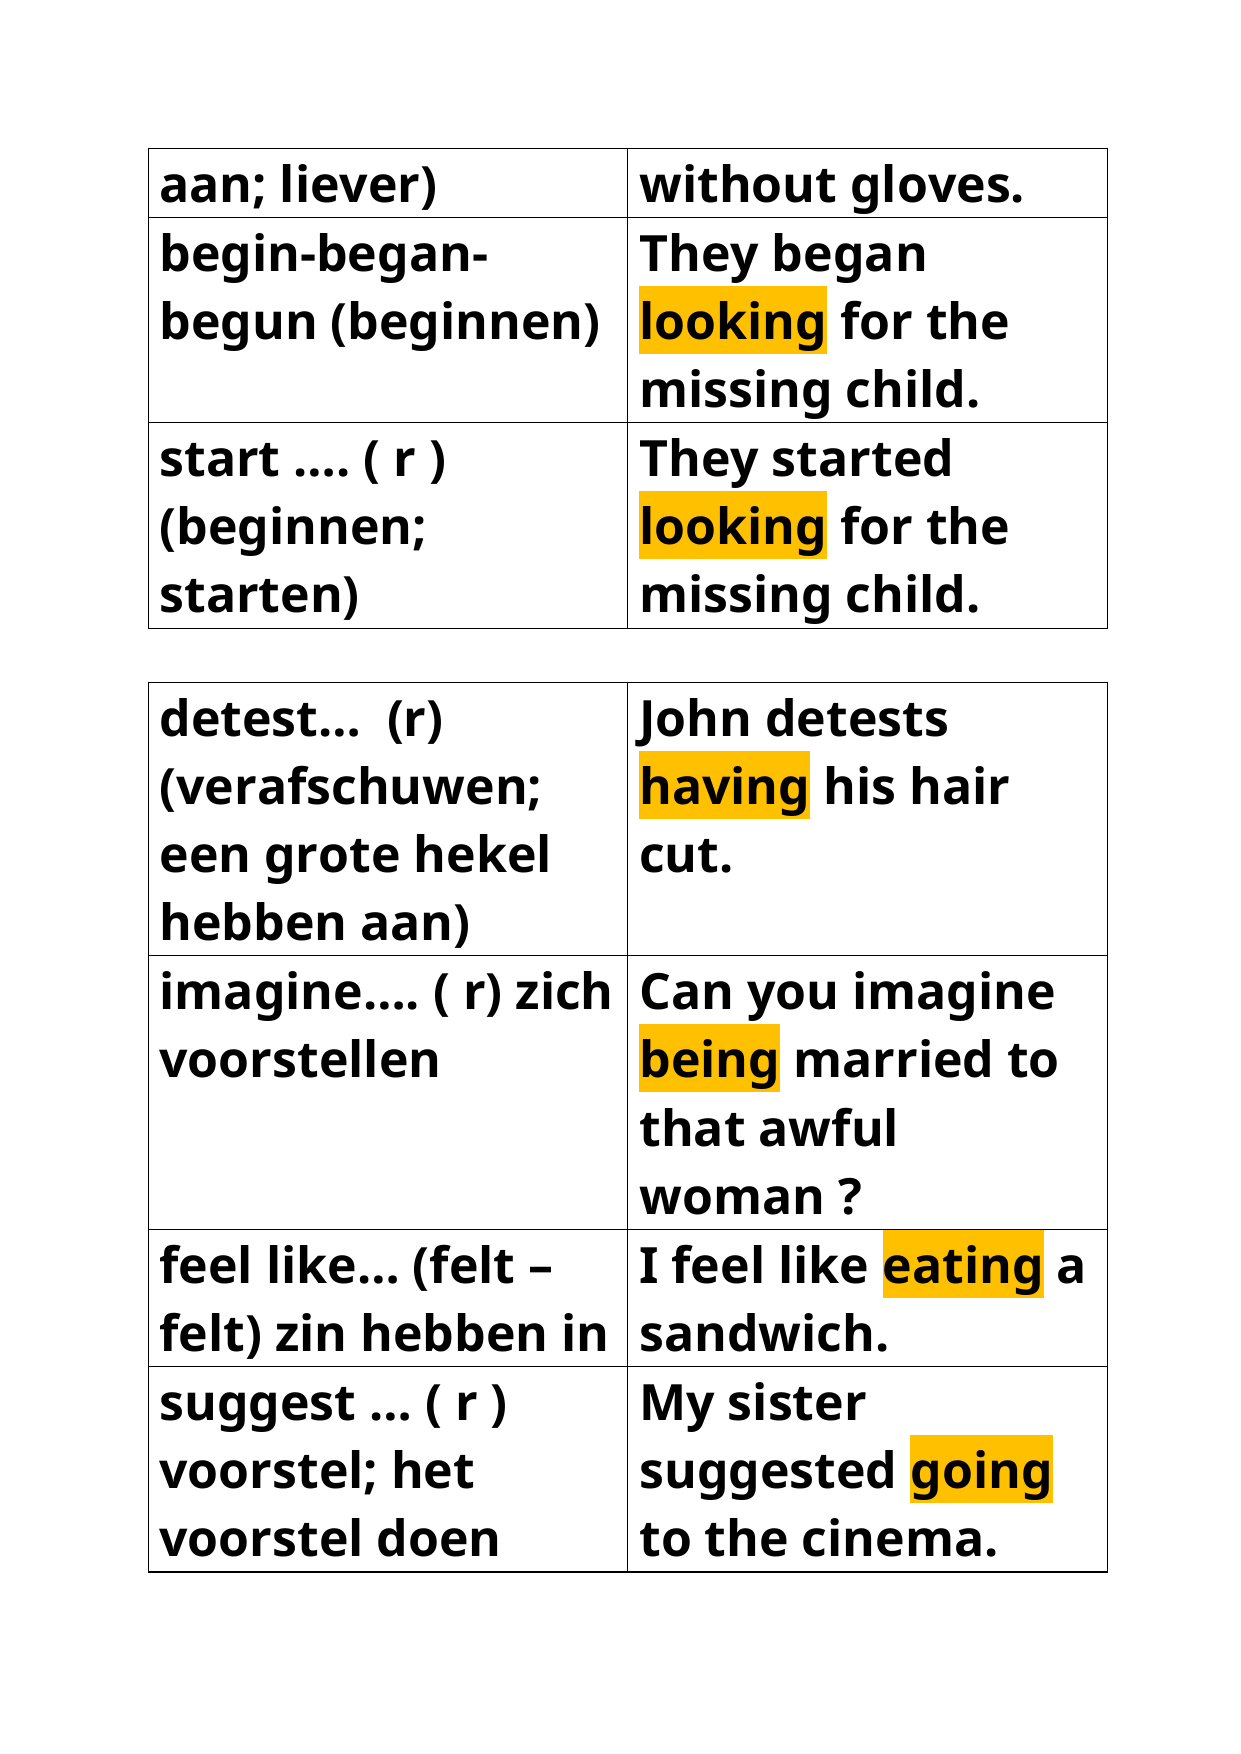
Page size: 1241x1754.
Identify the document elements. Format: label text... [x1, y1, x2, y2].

table_cell They started looking for the missing child. [628, 423, 1107, 628]
table_cell imagine…. ( r) zich voorstellen [149, 956, 627, 1229]
table_cell I feel like eating a sandwich. [628, 1230, 1107, 1366]
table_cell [628, 149, 1107, 217]
table_cell They began looking for the missing child. [628, 218, 1107, 422]
table_cell My sister suggested going to the cinema. [628, 1367, 1107, 1571]
table_cell feel like… (felt – felt) zin hebben in [149, 1230, 627, 1366]
table_header John detests having his hair cut. [628, 683, 1107, 955]
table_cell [149, 149, 627, 217]
table_header detest… (r) (verafschuwen; een grote hekel hebben aan) [149, 683, 627, 955]
table_cell Can you imagine being married to that awful woman ? [628, 956, 1107, 1229]
table_cell start …. ( r ) (beginnen; starten) [149, 423, 627, 628]
table_cell suggest … ( r ) voorstel; het voorstel doen [149, 1367, 627, 1571]
table_cell begin-began-begun (beginnen) [149, 218, 627, 422]
